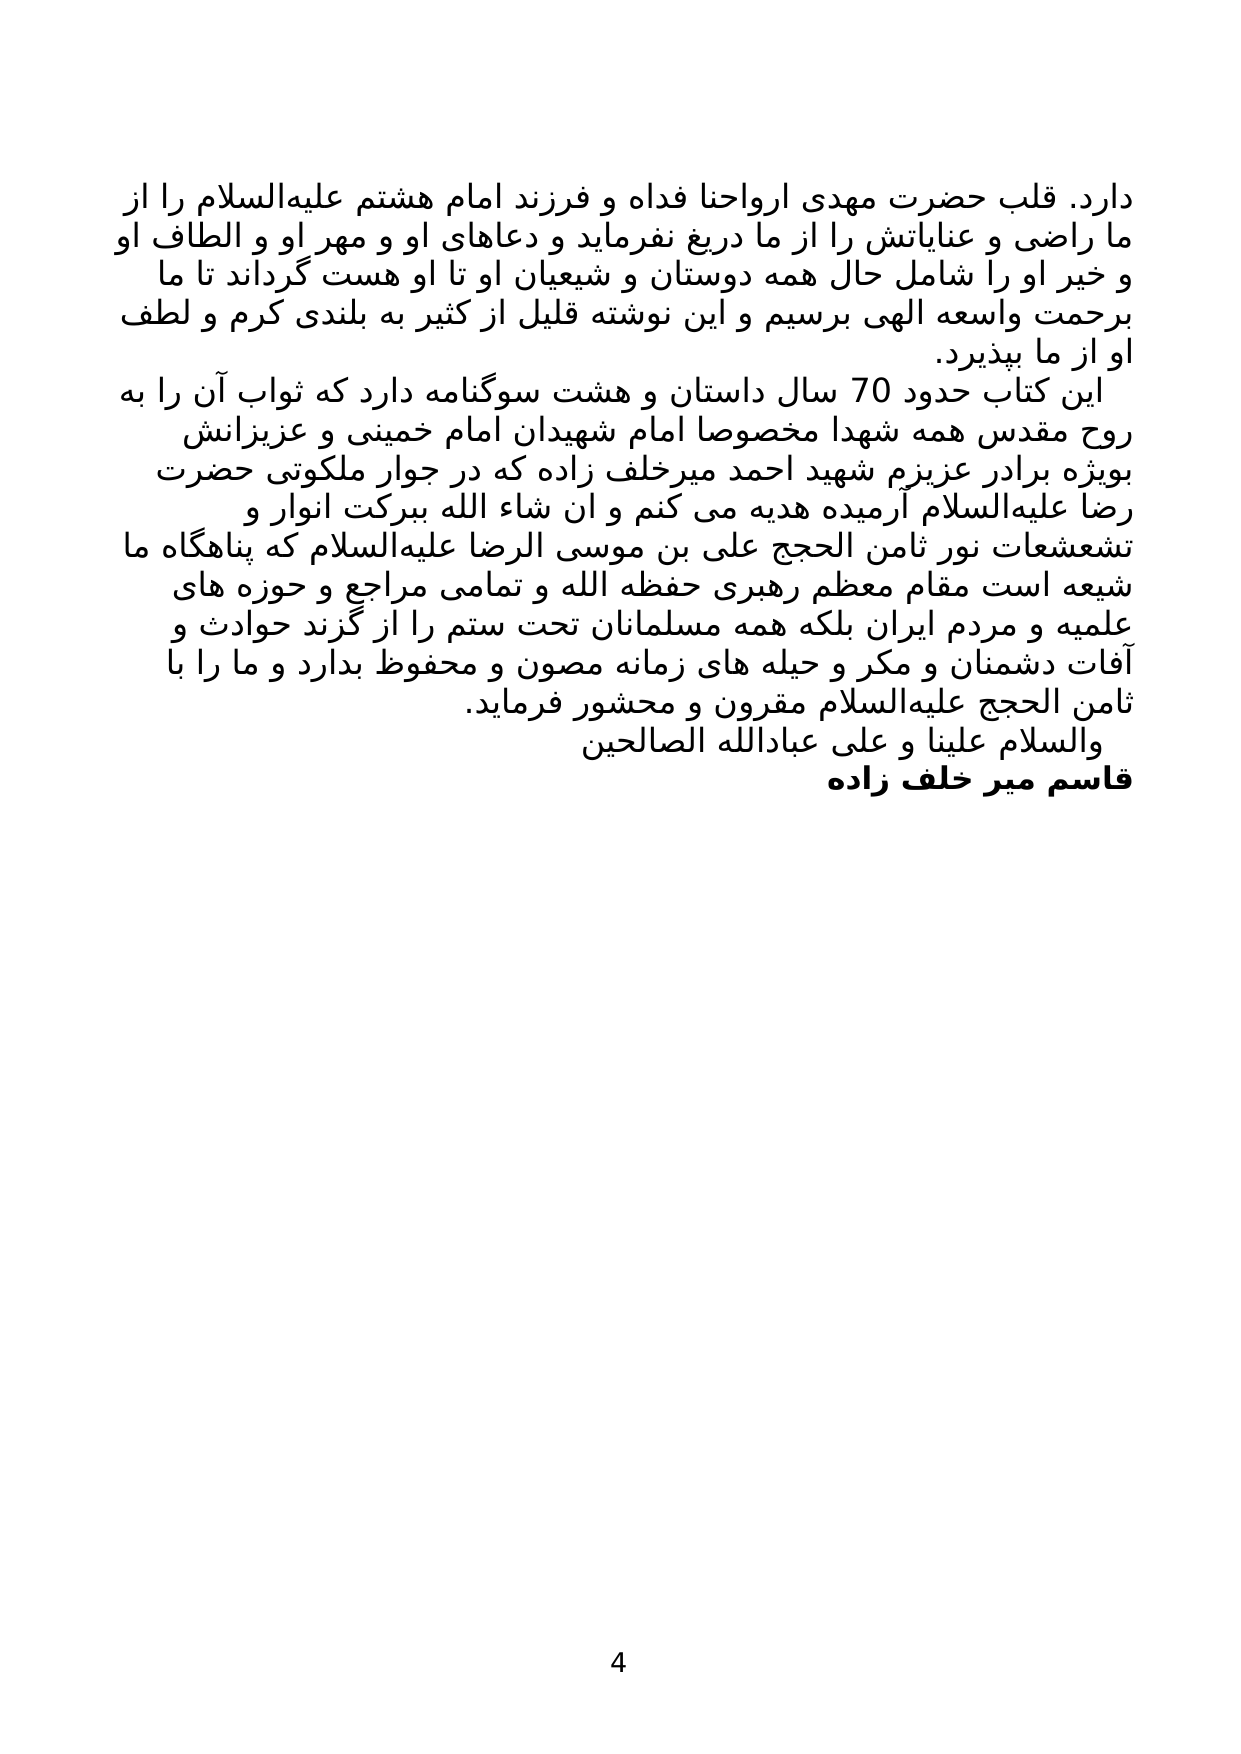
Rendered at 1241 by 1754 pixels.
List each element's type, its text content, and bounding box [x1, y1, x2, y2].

text قاسم مير خلف زاده [103, 760, 1134, 796]
text اين كتاب حدود 70 سال داستان و هشت سوگنامه دارد كه ثواب آن را به روح مقدس همه شهدا مخصوصا امام شهيدان امام خمينى و عزيزانش بويژه برادر عزيزم شهيد احمد ميرخلف زاده كه در جوار ملكوتى حضرت رضا عليه‌السلام آرميده هديه مى كنم و ان شاء الله ببركت انوار و تشعشعات نور ثامن الحجج على بن موسى الرضا عليه‌السلام كه پناهگاه ما شيعه است مقام معظم رهبرى حفظه الله و تمامى مراجع و حوزه هاى علميه و مردم ايران بلكه همه مسلمانان تحت ستم را از گزند حوادث و آفات دشمنان و مكر و حيله هاى زمانه مصون و محفوظ بدارد و ما را با ثامن الحجج عليه‌السلام مقرون و محشور فرمايد. [103, 371, 1134, 721]
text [103, 177, 1134, 371]
text والسلام علينا و على عبادالله الصالحين [103, 721, 1134, 760]
